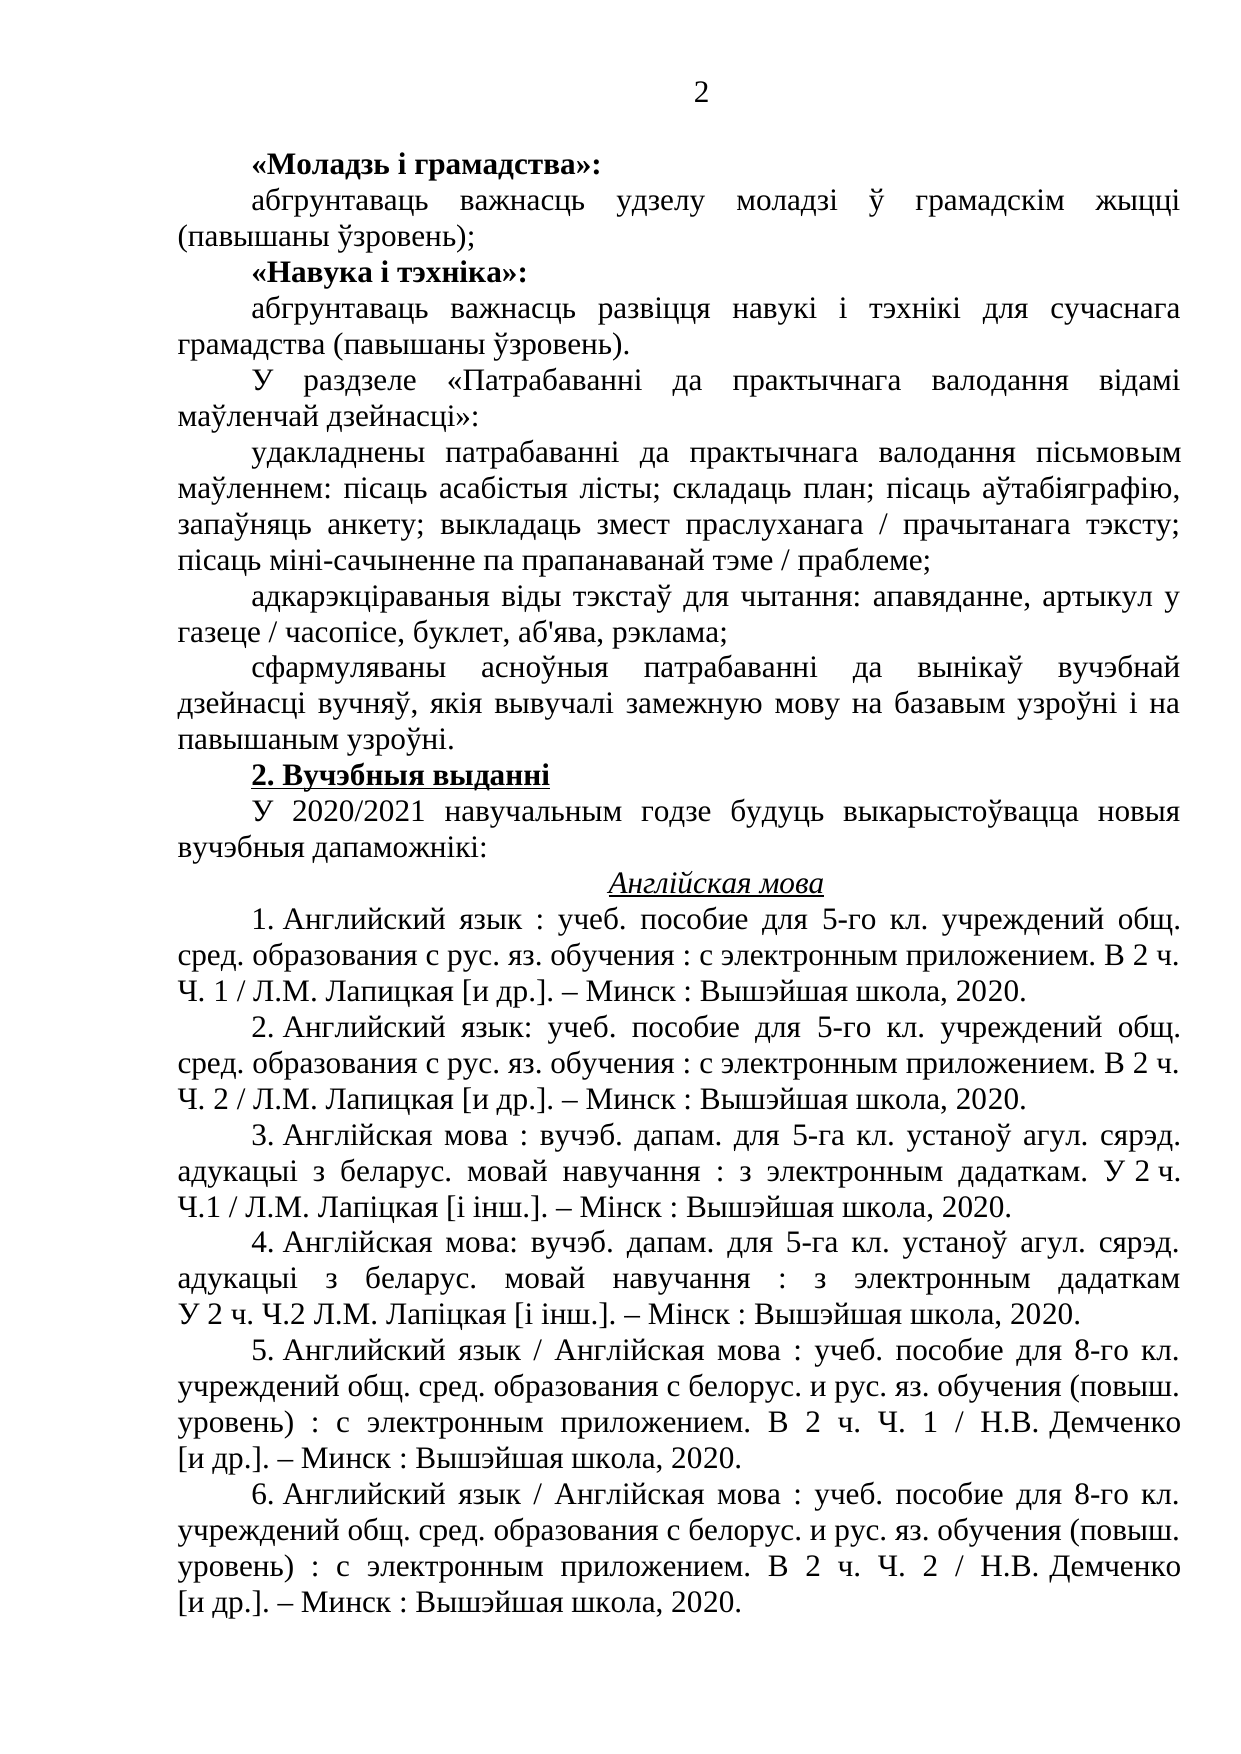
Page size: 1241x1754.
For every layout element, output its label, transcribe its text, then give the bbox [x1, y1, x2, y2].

text У 2020/2021 навучальным годзе будуць выкарыстоўвацца новыя вучэбныя дапаможнікі: [177, 792, 1181, 864]
text 6. Английский язык / Англійская мова : учеб. пособие для 8-го кл. учреждений общ. сред. образования с белорус. и рус. яз. обучения (повыш. уровень) : с электронным приложением. В 2 ч. Ч. 2 / Н.В. Демченко [и др.]. – Минск : Вышэйшая школа, 2020. [177, 1475, 1181, 1619]
text абгрунтаваць важнасць удзелу моладзі ў грамадскім жыцці (павышаны ўзровень); [177, 182, 1181, 253]
text 2. Английский язык: учеб. пособие для 5-го кл. учреждений общ. сред. образования с рус. яз. обучения : с электронным приложением. В 2 ч. Ч. 2 / Л.М. Лапицкая [и др.]. – Минск : Вышэйшая школа, 2020. [177, 1008, 1181, 1116]
text У раздзеле «Патрабаванні да практычнага валодання відамі маўленчай дзейнасці»: [177, 361, 1181, 433]
text «Навука і тэхніка»: [177, 253, 1181, 289]
text удакладнены патрабаванні да практычнага валодання пісьмовым маўленнем: пісаць асабістыя лісты; складаць план; пісаць аўтабіяграфію, запаўняць анкету; выкладаць змест праслуханага / прачытанага тэксту; пісаць міні-сачыненне па прапанаванай тэме / праблеме; [177, 433, 1181, 577]
text «Моладзь і грамадства»: [177, 146, 1181, 182]
text абгрунтаваць важнасць развіцця навукі і тэхнікі для сучаснага грамадства (павышаны ўзровень). [177, 289, 1181, 361]
text адкарэкціраваныя віды тэкстаў для чытання: апавяданне, артыкул у газеце / часопісе, буклет, аб'ява, рэклама; [177, 577, 1181, 649]
list 2. Вучэбныя выданні [251, 757, 1181, 792]
text 3. Англійская мова : вучэб. дапам. для 5-га кл. устаноў агул. сярэд. адукацыі з беларус. мовай навучання : з электронным дадаткам. У 2 ч. Ч.1 / Л.М. Лапіцкая [і інш.]. – Мінск : Вышэйшая школа, 2020. [177, 1116, 1181, 1224]
text Англійская мова [177, 864, 1181, 900]
text 4. Англійская мова: вучэб. дапам. для 5-га кл. устаноў агул. сярэд. адукацыі з беларус. мовай навучання : з электронным дадаткам У 2 ч. Ч.2 Л.М. Лапіцкая [і інш.]. – Мінск : Вышэйшая школа, 2020. [177, 1224, 1181, 1332]
text сфармуляваны асноўныя патрабаванні да вынікаў вучэбнай дзейнасці вучняў, якія вывучалі замежную мову на базавым узроўні і на павышаным узроўні. [177, 649, 1181, 757]
text 1. Английский язык : учеб. пособие для 5-го кл. учреждений общ. сред. образования с рус. яз. обучения : с электронным приложением. В 2 ч. Ч. 1 / Л.М. Лапицкая [и др.]. – Минск : Вышэйшая школа, 2020. [177, 900, 1181, 1008]
text 5. Английский язык / Англійская мова : учеб. пособие для 8-го кл. учреждений общ. сред. образования с белорус. и рус. яз. обучения (повыш. уровень) : с электронным приложением. В 2 ч. Ч. 1 / Н.В. Демченко [и др.]. – Минск : Вышэйшая школа, 2020. [177, 1332, 1181, 1475]
